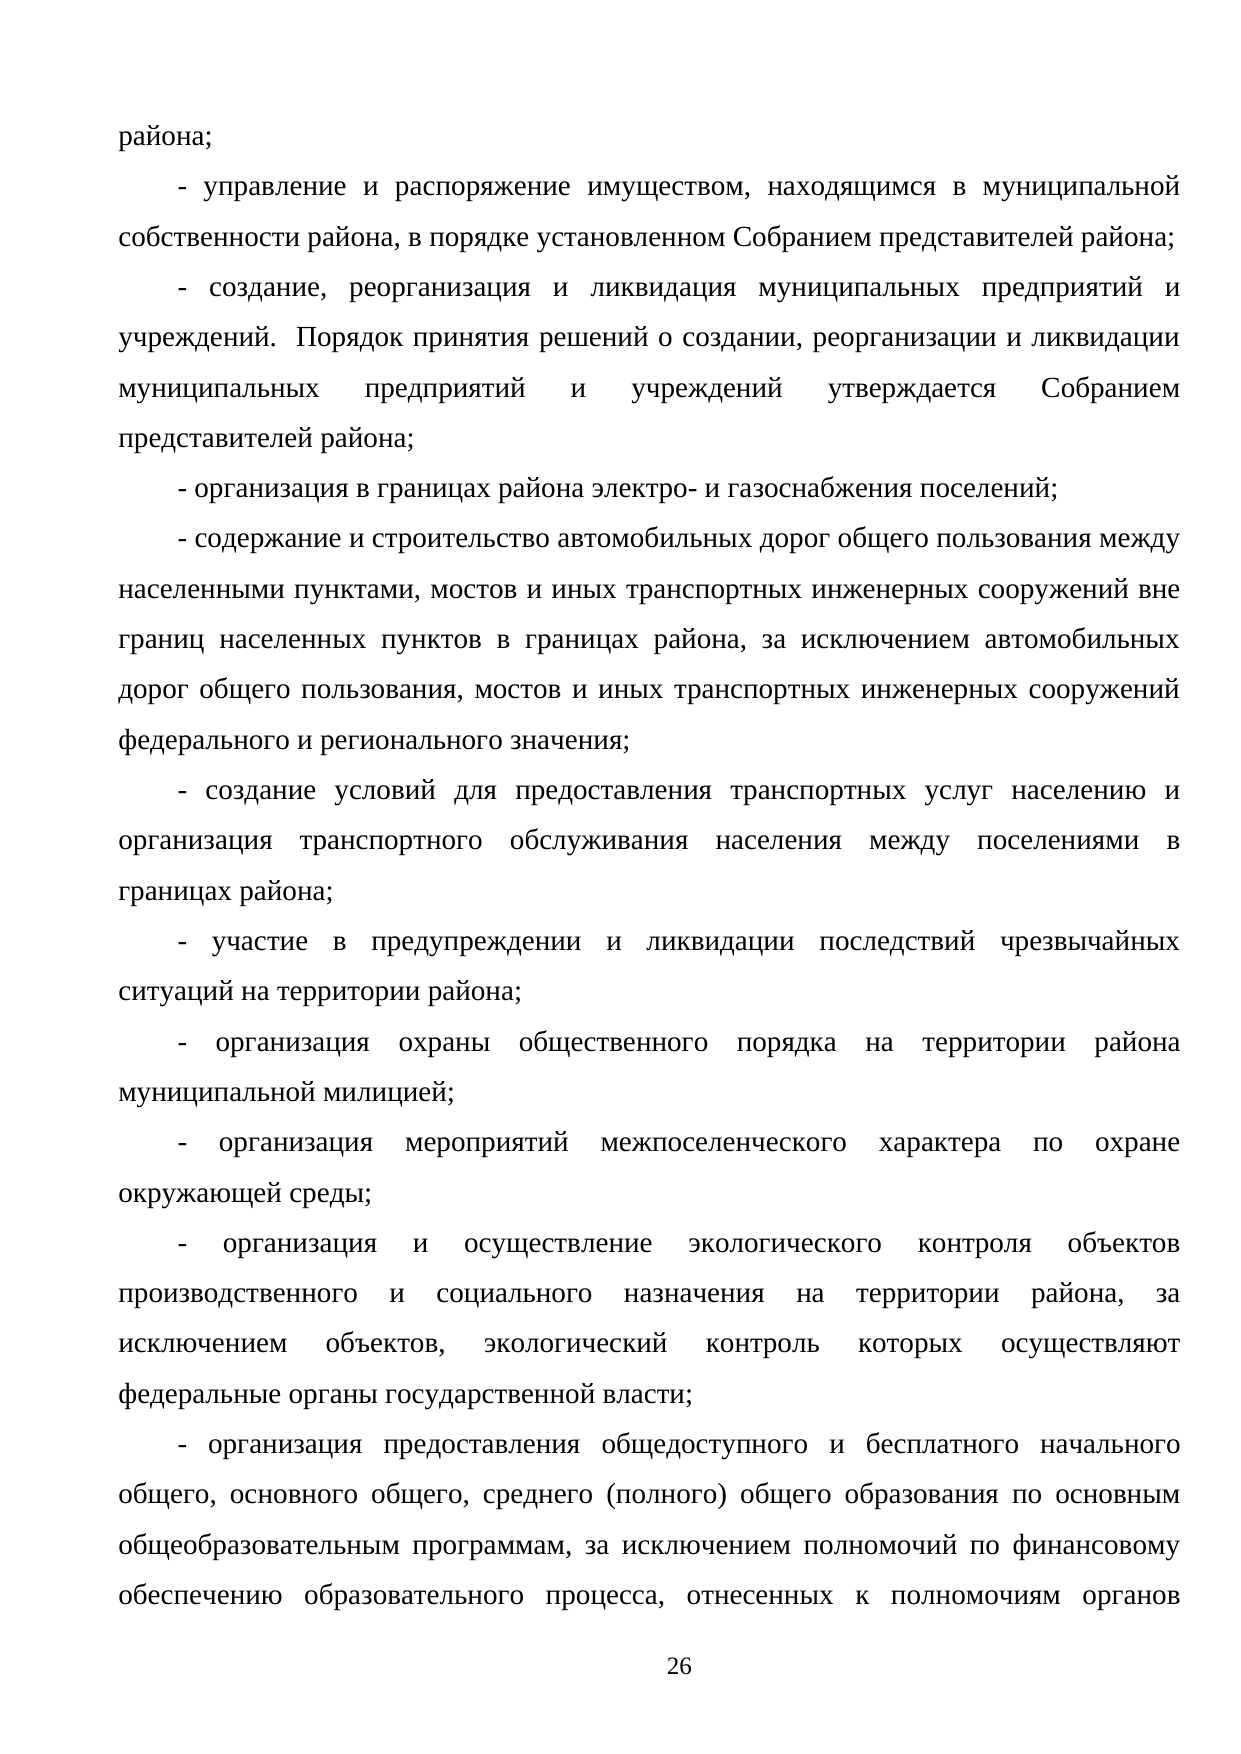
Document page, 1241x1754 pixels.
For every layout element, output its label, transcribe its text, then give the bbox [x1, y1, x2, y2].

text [118, 1426, 1181, 1611]
text - управление и распоряжение имуществом, находящимся в муниципальной собственности района, в порядке установленном Собранием представителей района; [118, 168, 1181, 252]
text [118, 118, 1181, 152]
text - содержание и строительство автомобильных дорог общего пользования между населенными пунктами, мостов и иных транспортных инженерных сооружений вне границ населенных пунктов в границах района, за исключением автомобильных дорог общего пользования, мостов и иных транспортных инженерных сооружений федерального и регионального значения; [118, 521, 1181, 755]
text - организация и осуществление экологического контроля объектов производственного и социального назначения на территории района, за исключением объектов, экологический контроль которых осуществляют федеральные органы государственной власти; [118, 1225, 1181, 1409]
text - организация мероприятий межпоселенческого характера по охране окружающей среды; [118, 1124, 1181, 1208]
text - организация в границах района электро- и газоснабжения поселений; [118, 470, 1181, 504]
text - создание, реорганизация и ликвидация муниципальных предприятий и учреждений. Порядок принятия решений о создании, реорганизации и ликвидации муниципальных предприятий и учреждений утверждается Собранием представителей района; [118, 269, 1181, 453]
text - организация охраны общественного порядка на территории района муниципальной милицией; [118, 1024, 1181, 1108]
text - участие в предупреждении и ликвидации последствий чрезвычайных ситуаций на территории района; [118, 923, 1181, 1007]
text - создание условий для предоставления транспортных услуг населению и организация транспортного обслуживания населения между поселениями в границах района; [118, 772, 1181, 906]
